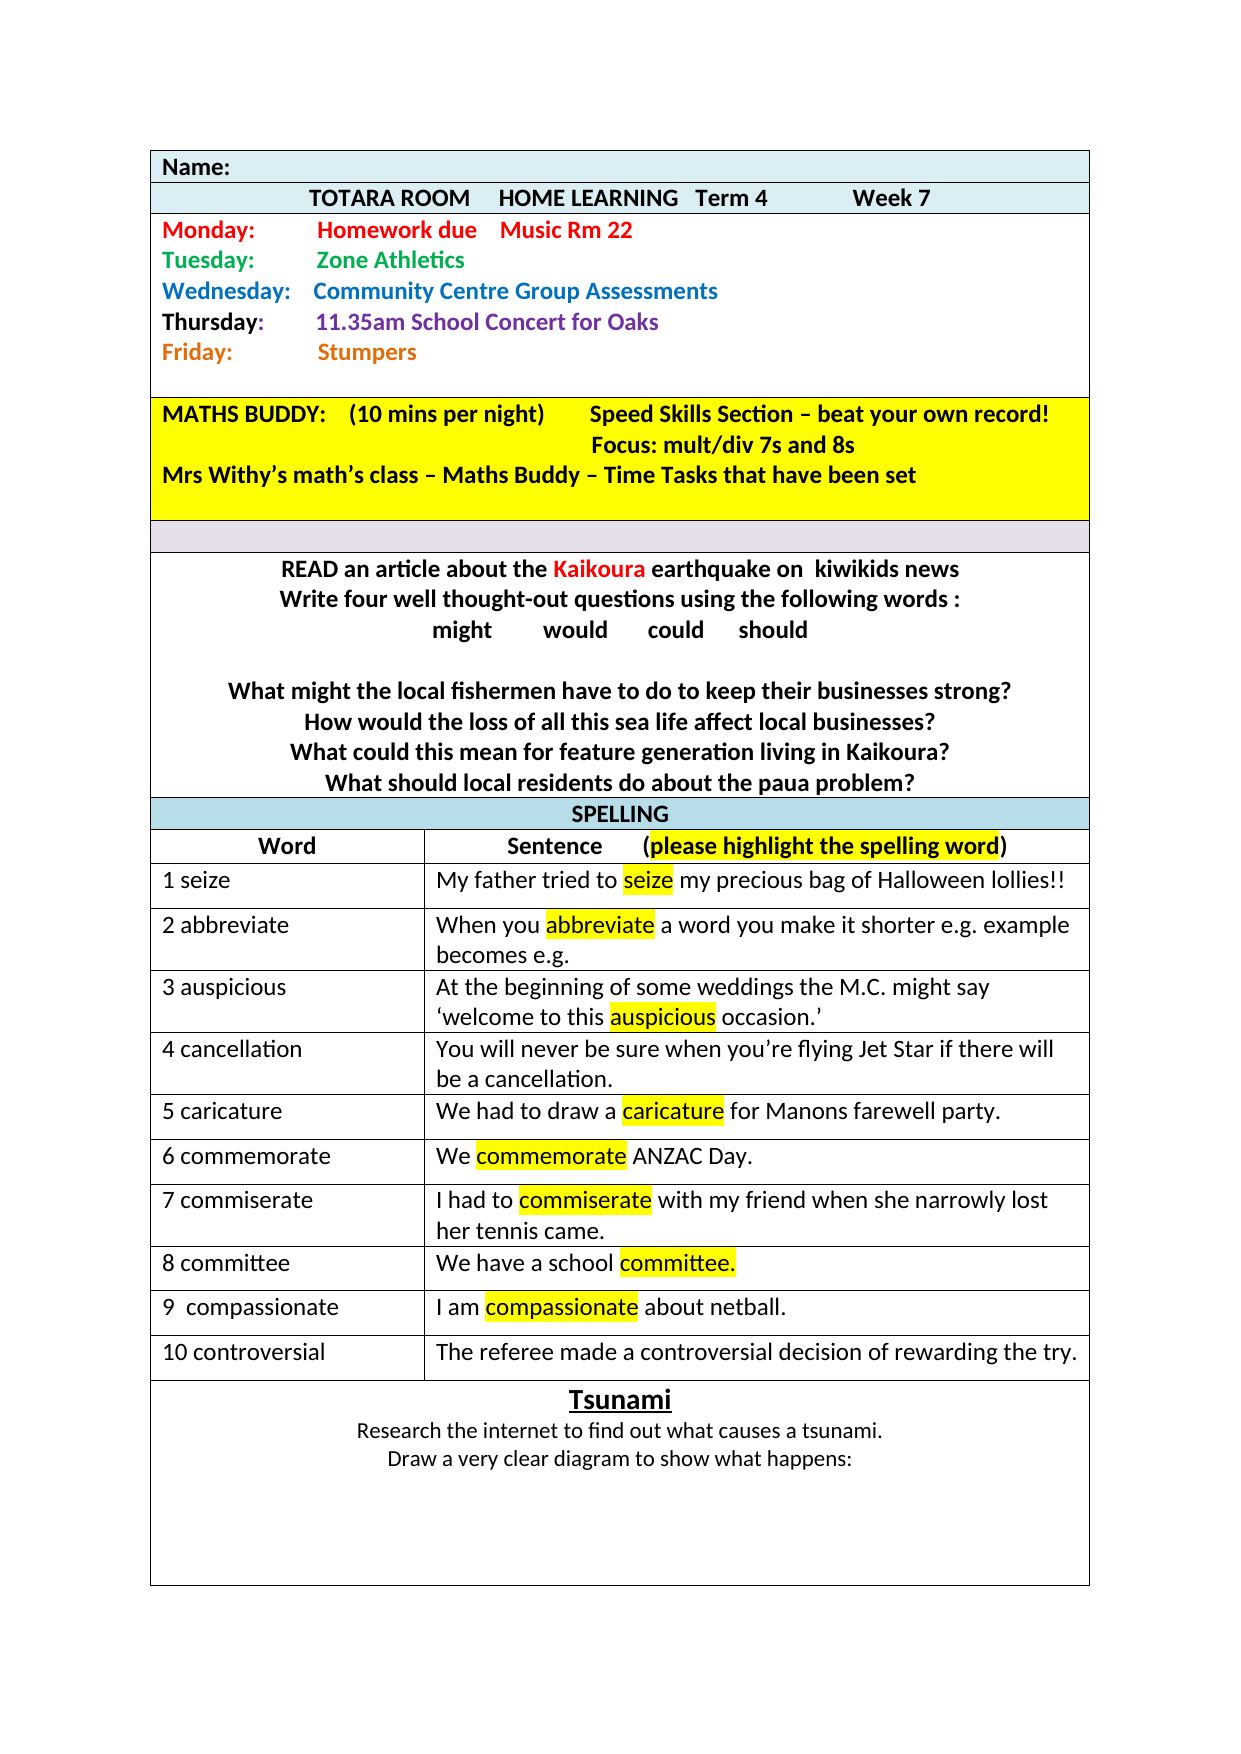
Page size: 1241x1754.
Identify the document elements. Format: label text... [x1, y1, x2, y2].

table_cell 3 auspicious [151, 971, 424, 1032]
table_cell 1 seize [151, 864, 424, 908]
table_cell You will never be sure when you’re flying Jet Star if there will be a cancellation. [425, 1033, 1089, 1094]
table_cell At the beginning of some weddings the M.C. might say ‘welcome to this auspicious occasion.’ [425, 971, 1089, 1032]
table_cell 6 commemorate [151, 1140, 424, 1183]
table_cell 2 abbreviate [151, 909, 424, 970]
table_cell We have a school committee. [425, 1247, 1089, 1290]
table_cell 10 controversial [151, 1336, 424, 1380]
table_cell I had to commiserate with my friend when she narrowly lost her tennis came. [425, 1185, 1089, 1246]
table_cell 8 committee [151, 1247, 424, 1290]
table_cell READ an article about the Kaikoura earthquake on kiwikids news Write four well thought-out questions using the following words : might would could should What might the local fishermen have to do to keep their businesses strong? How would the loss of all this sea life affect local businesses? What could this mean for feature generation living in Kaikoura? What should local residents do about the paua problem? [151, 553, 1089, 797]
table_cell When you abbreviate a word you make it shorter e.g. example becomes e.g. [425, 909, 1089, 970]
table_cell We commemorate ANZAC Day. [425, 1140, 1089, 1183]
table_cell I am compassionate about netball. [425, 1291, 1089, 1335]
table_cell 9 compassionate [151, 1291, 424, 1335]
table_cell Word [151, 830, 424, 863]
table_cell SPELLING [151, 798, 1089, 829]
table_cell Sentence (please highlight the spelling word) [425, 830, 1089, 863]
table_cell My father tried to seize my precious bag of Halloween lollies!! [425, 864, 1089, 908]
table_cell [151, 521, 1089, 552]
table_cell The referee made a controversial decision of rewarding the try. [425, 1336, 1089, 1380]
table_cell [151, 1381, 1089, 1584]
table_cell TOTARA ROOM HOME LEARNING Term 4 Week 7 [151, 183, 1089, 213]
table_cell 5 caricature [151, 1095, 424, 1139]
table_cell 4 cancellation [151, 1033, 424, 1094]
table_header Name: [151, 151, 1089, 182]
table_cell We had to draw a caricature for Manons farewell party. [425, 1095, 1089, 1139]
table_cell Monday: Homework due Music Rm 22 Tuesday: Zone Athletics Wednesday: Community Centre Group Assessments Thursday: 11.35am School Concert for Oaks Friday: Stumpers [151, 214, 1089, 397]
table_cell MATHS BUDDY: (10 mins per night) Speed Skills Section – beat your own record! Focus: mult/div 7s and 8s Mrs Withy’s math’s class – Maths Buddy – Time Tasks that have been set [151, 398, 1089, 520]
table_cell 7 commiserate [151, 1185, 424, 1246]
